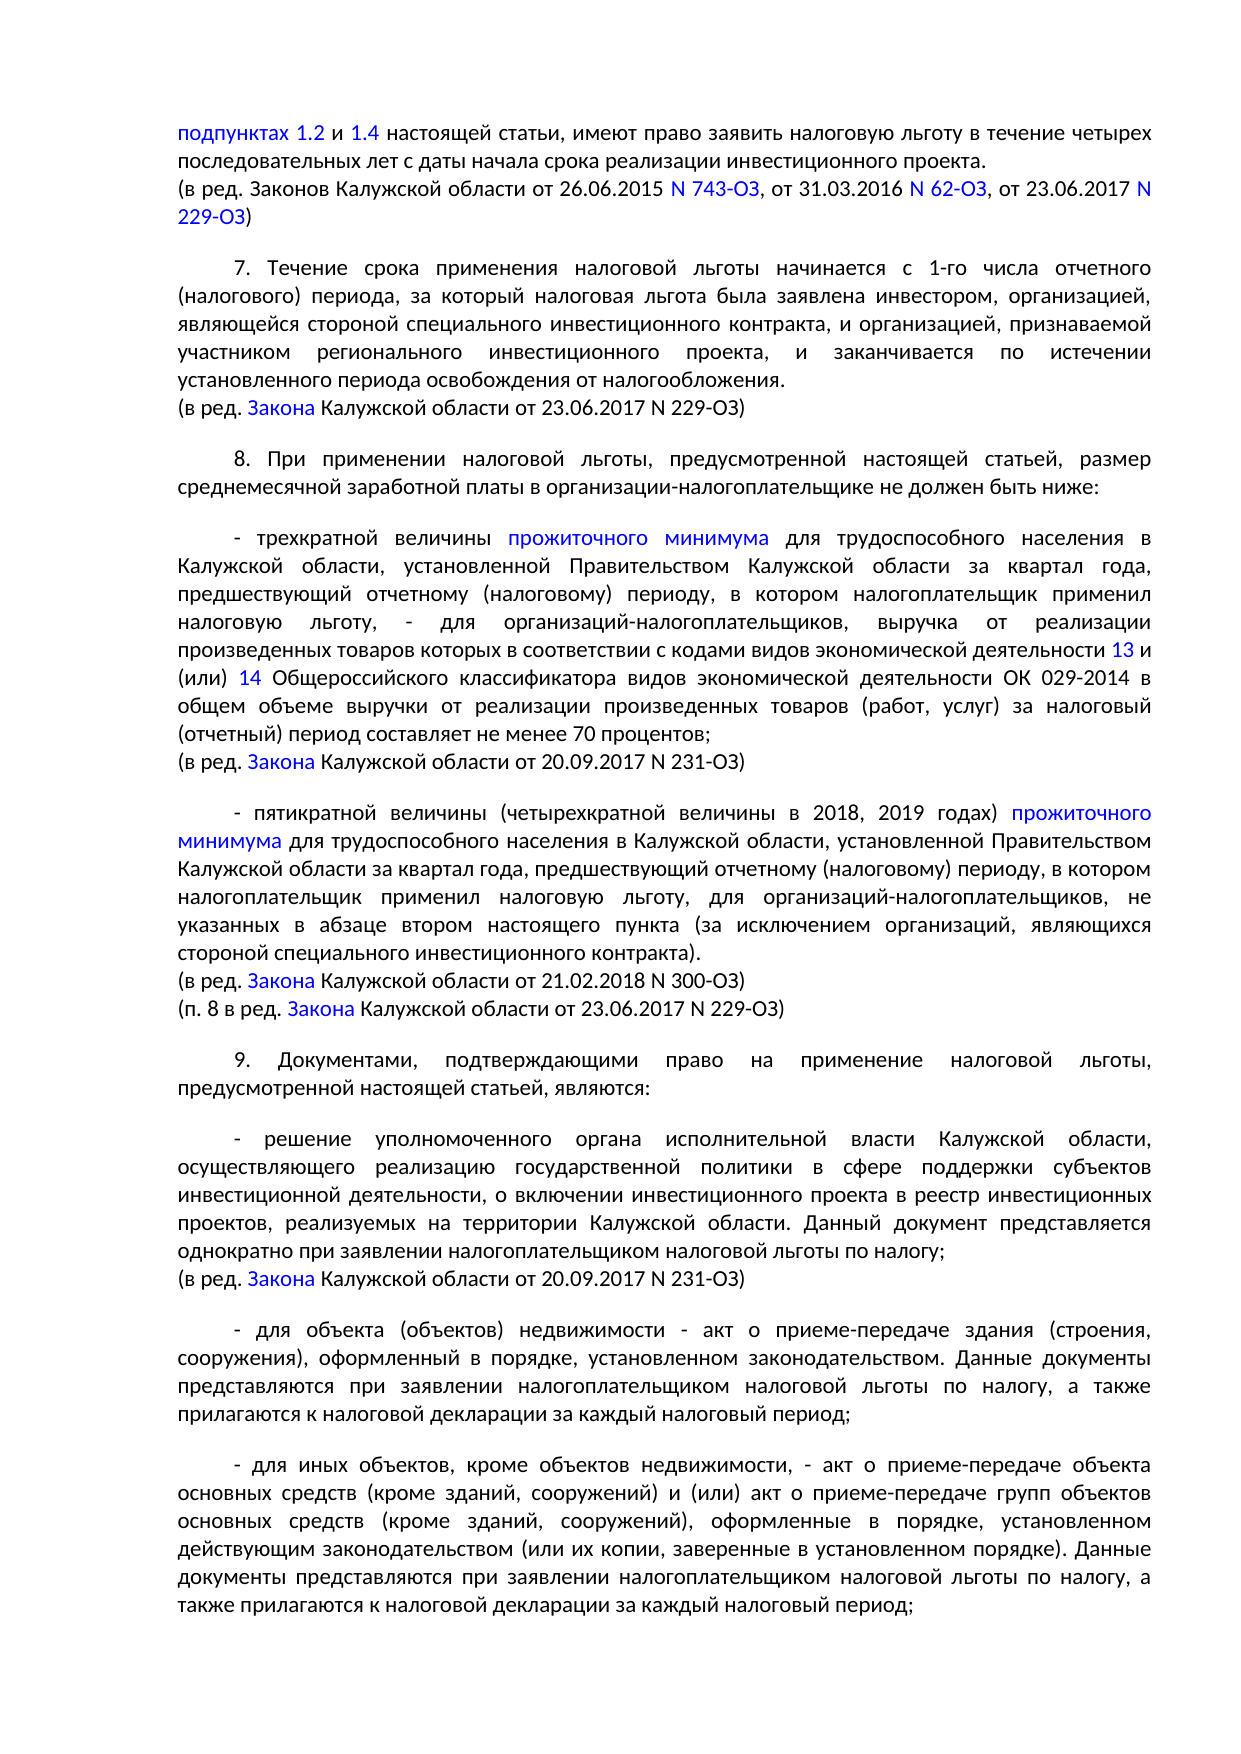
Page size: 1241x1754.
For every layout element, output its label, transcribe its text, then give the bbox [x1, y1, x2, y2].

text 8. При применении налоговой льготы, предусмотренной настоящей статьей, размер среднемесячной заработной платы в организации-налогоплательщике не должен быть ниже: [177, 444, 1152, 500]
text - для объекта (объектов) недвижимости - акт о приеме-передаче здания (строения, сооружения), оформленный в порядке, установленном законодательством. Данные документы представляются при заявлении налогоплательщиком налоговой льготы по налогу, а также прилагаются к налоговой декларации за каждый налоговый период; [177, 1315, 1152, 1427]
text - для иных объектов, кроме объектов недвижимости, - акт о приеме-передаче объекта основных средств (кроме зданий, сооружений) и (или) акт о приеме-передаче групп объектов основных средств (кроме зданий, сооружений), оформленные в порядке, установленном действующим законодательством (или их копии, заверенные в установленном порядке). Данные документы представляются при заявлении налогоплательщиком налоговой льготы по налогу, а также прилагаются к налоговой декларации за каждый налоговый период; [177, 1450, 1152, 1618]
text 9. Документами, подтверждающими право на применение налоговой льготы, предусмотренной настоящей статьей, являются: [177, 1045, 1152, 1101]
text (в ред. Закона Калужской области от 20.09.2017 N 231-ОЗ) [177, 1264, 1152, 1292]
text - решение уполномоченного органа исполнительной власти Калужской области, осуществляющего реализацию государственной политики в сфере поддержки субъектов инвестиционной деятельности, о включении инвестиционного проекта в реестр инвестиционных проектов, реализуемых на территории Калужской области. Данный документ представляется однократно при заявлении налогоплательщиком налоговой льготы по налогу; [177, 1124, 1152, 1264]
text (в ред. Закона Калужской области от 20.09.2017 N 231-ОЗ) [177, 747, 1152, 775]
text (в ред. Закона Калужской области от 21.02.2018 N 300-ОЗ) [177, 966, 1152, 994]
text - пятикратной величины (четырехкратной величины в 2018, 2019 годах) прожиточного минимума для трудоспособного населения в Калужской области, установленной Правительством Калужской области за квартал года, предшествующий отчетному (налоговому) периоду, в котором налогоплательщик применил налоговую льготу, для организаций-налогоплательщиков, не указанных в абзаце втором настоящего пункта (за исключением организаций, являющихся стороной специального инвестиционного контракта). [177, 798, 1152, 966]
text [177, 118, 1152, 174]
text (в ред. Закона Калужской области от 23.06.2017 N 229-ОЗ) [177, 393, 1152, 421]
text (п. 8 в ред. Закона Калужской области от 23.06.2017 N 229-ОЗ) [177, 994, 1152, 1022]
text - трехкратной величины прожиточного минимума для трудоспособного населения в Калужской области, установленной Правительством Калужской области за квартал года, предшествующий отчетному (налоговому) периоду, в котором налогоплательщик применил налоговую льготу, - для организаций-налогоплательщиков, выручка от реализации произведенных товаров которых в соответствии с кодами видов экономической деятельности 13 и (или) 14 Общероссийского классификатора видов экономической деятельности ОК 029-2014 в общем объеме выручки от реализации произведенных товаров (работ, услуг) за налоговый (отчетный) период составляет не менее 70 процентов; [177, 523, 1152, 747]
text 7. Течение срока применения налоговой льготы начинается с 1-го числа отчетного (налогового) периода, за который налоговая льгота была заявлена инвестором, организацией, являющейся стороной специального инвестиционного контракта, и организацией, признаваемой участником регионального инвестиционного проекта, и заканчивается по истечении установленного периода освобождения от налогообложения. [177, 253, 1152, 393]
text (в ред. Законов Калужской области от 26.06.2015 N 743-ОЗ, от 31.03.2016 N 62-ОЗ, от 23.06.2017 N 229-ОЗ) [177, 174, 1152, 230]
